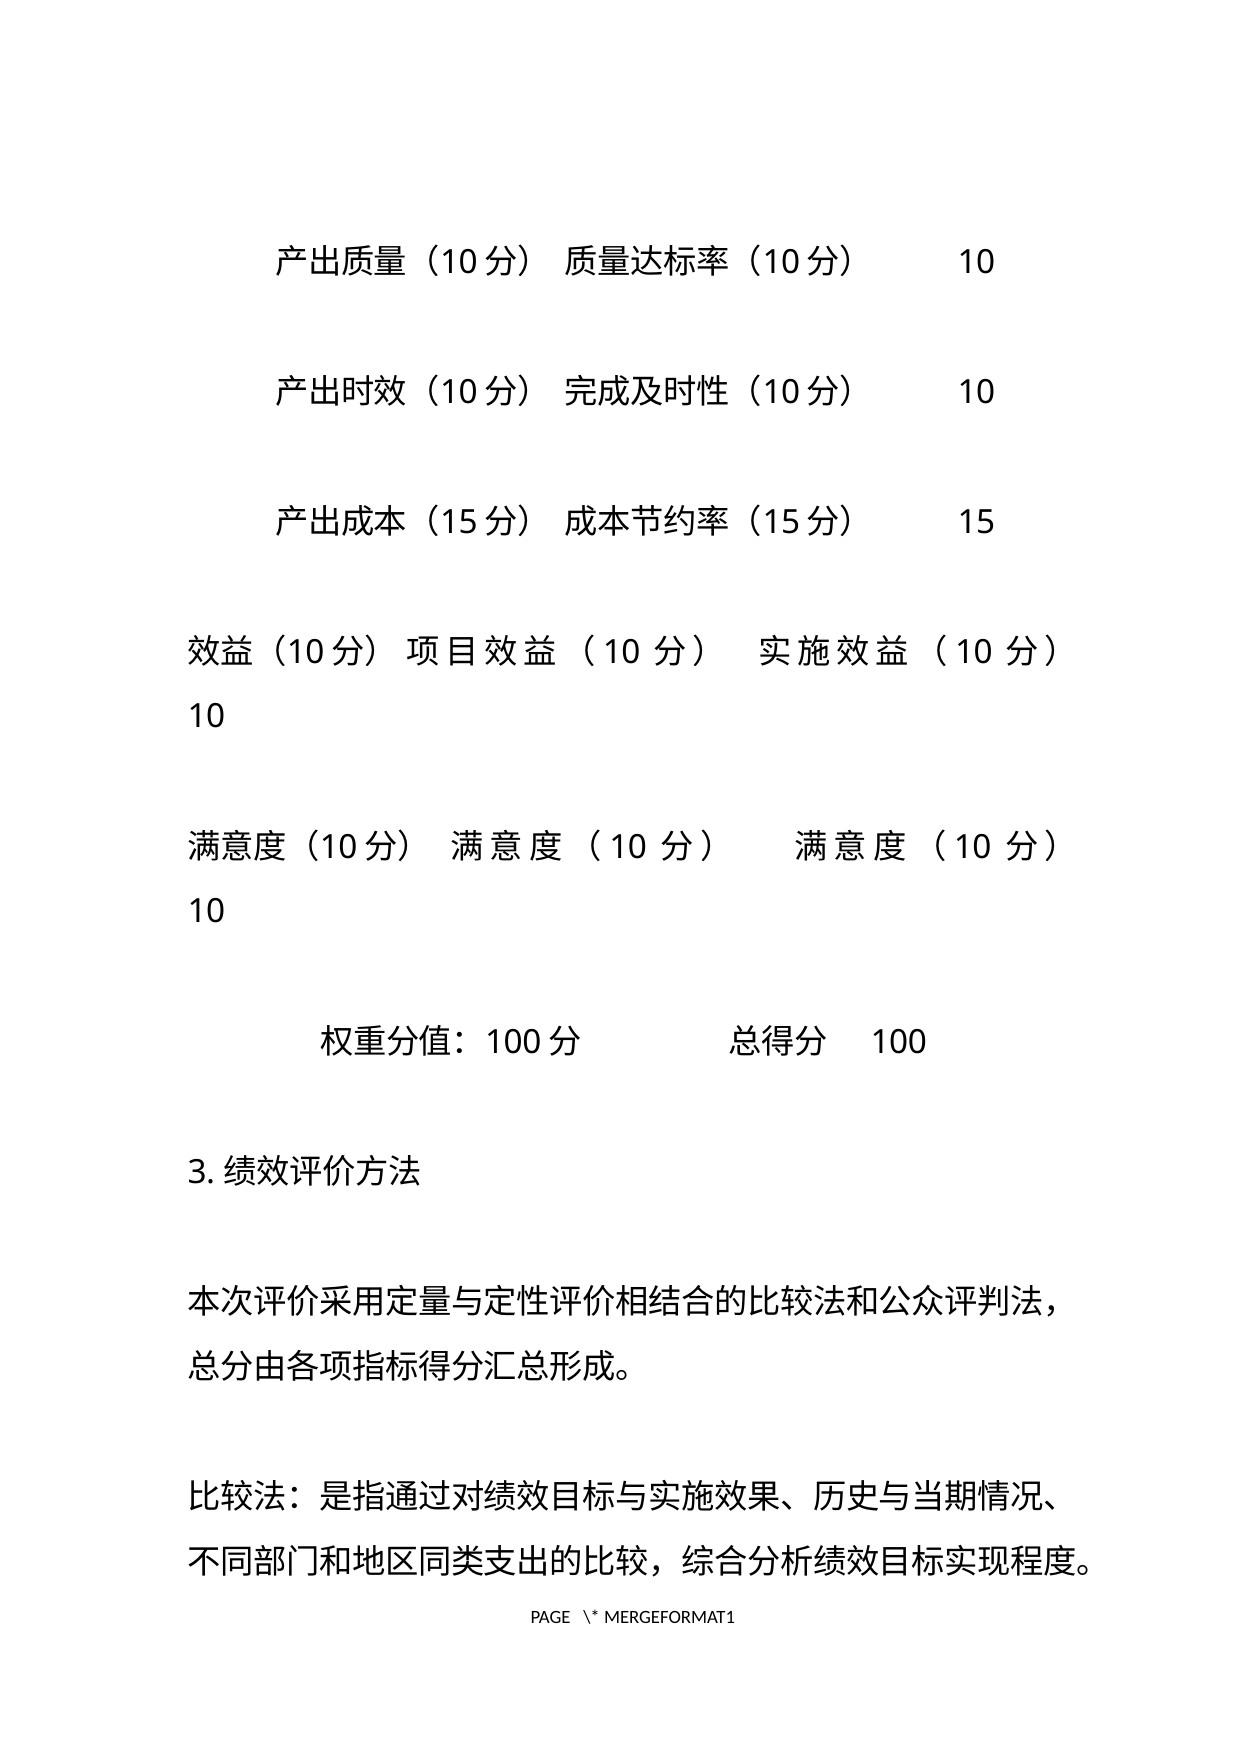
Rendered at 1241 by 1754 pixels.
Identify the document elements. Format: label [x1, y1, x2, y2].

text [187, 162, 1078, 1592]
